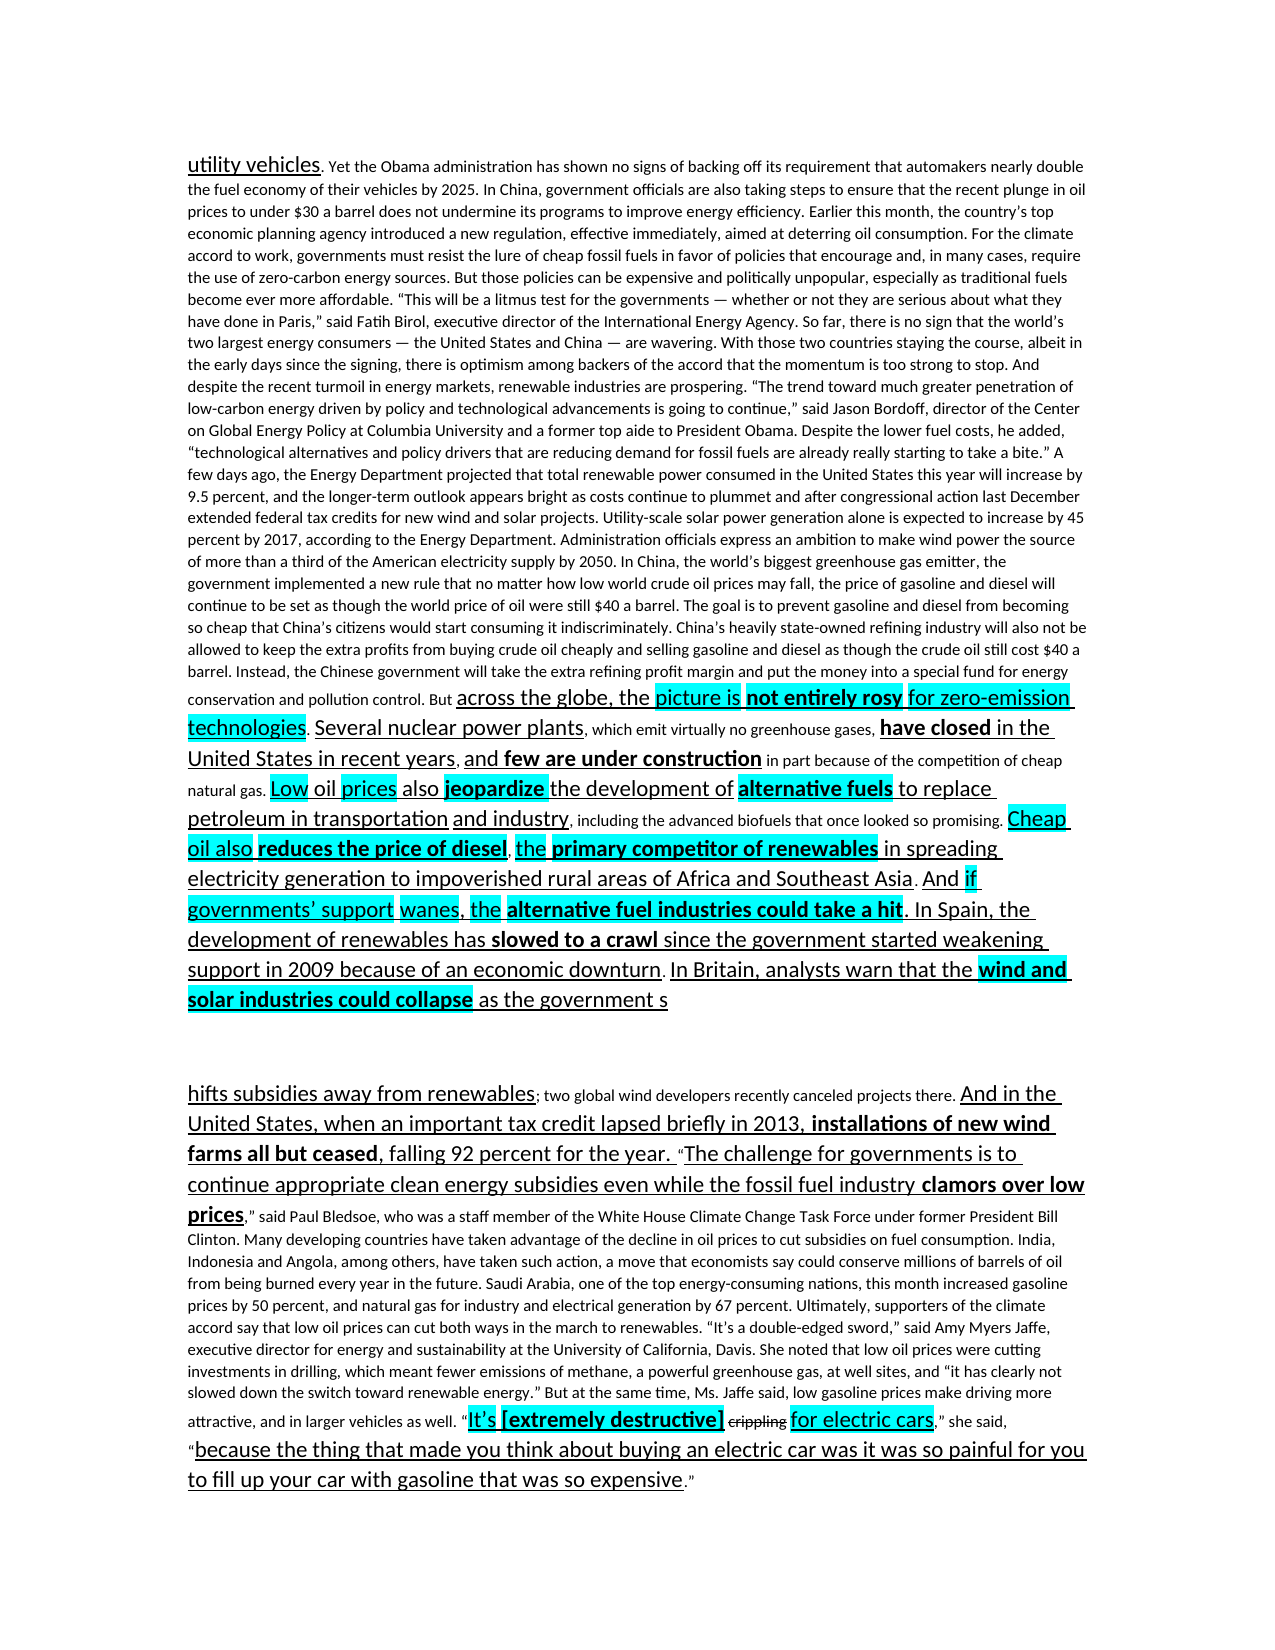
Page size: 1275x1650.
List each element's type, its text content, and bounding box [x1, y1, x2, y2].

text hifts subsidies away from renewables; two global wind developers recently canceled projects there. And in the United States, when an important tax credit lapsed briefly in 2013, installations of new wind farms all but ceased, falling 92 percent for the year. “The challenge for governments is to continue appropriate clean energy subsidies even while the fossil fuel industry clamors over low prices,” said Paul Bledsoe, who was a staff member of the White House Climate Change Task Force under former President Bill Clinton. Many developing countries have taken advantage of the decline in oil prices to cut subsidies on fuel consumption. India, Indonesia and Angola, among others, have taken such action, a move that economists say could conserve millions of barrels of oil from being burned every year in the future. Saudi Arabia, one of the top energy-consuming nations, this month increased gasoline prices by 50 percent, and natural gas for industry and electrical generation by 67 percent. Ultimately, supporters of the climate accord say that low oil prices can cut both ways in the march to renewables. “It’s a double-edged sword,” said Amy Myers Jaffe, executive director for energy and sustainability at the University of California, Davis. She noted that low oil prices were cutting investments in drilling, which meant fewer emissions of methane, a powerful greenhouse gas, at well sites, and “it has clearly not slowed down the switch toward renewable energy.” But at the same time, Ms. Jaffe said, low gasoline prices make driving more attractive, and in larger vehicles as well. “It’s [extremely destructive] crippling for electric cars,” she said, “because the thing that made you think about buying an electric car was it was so painful for you to fill up your car with gasoline that was so expensive.” [187, 1079, 1087, 1494]
